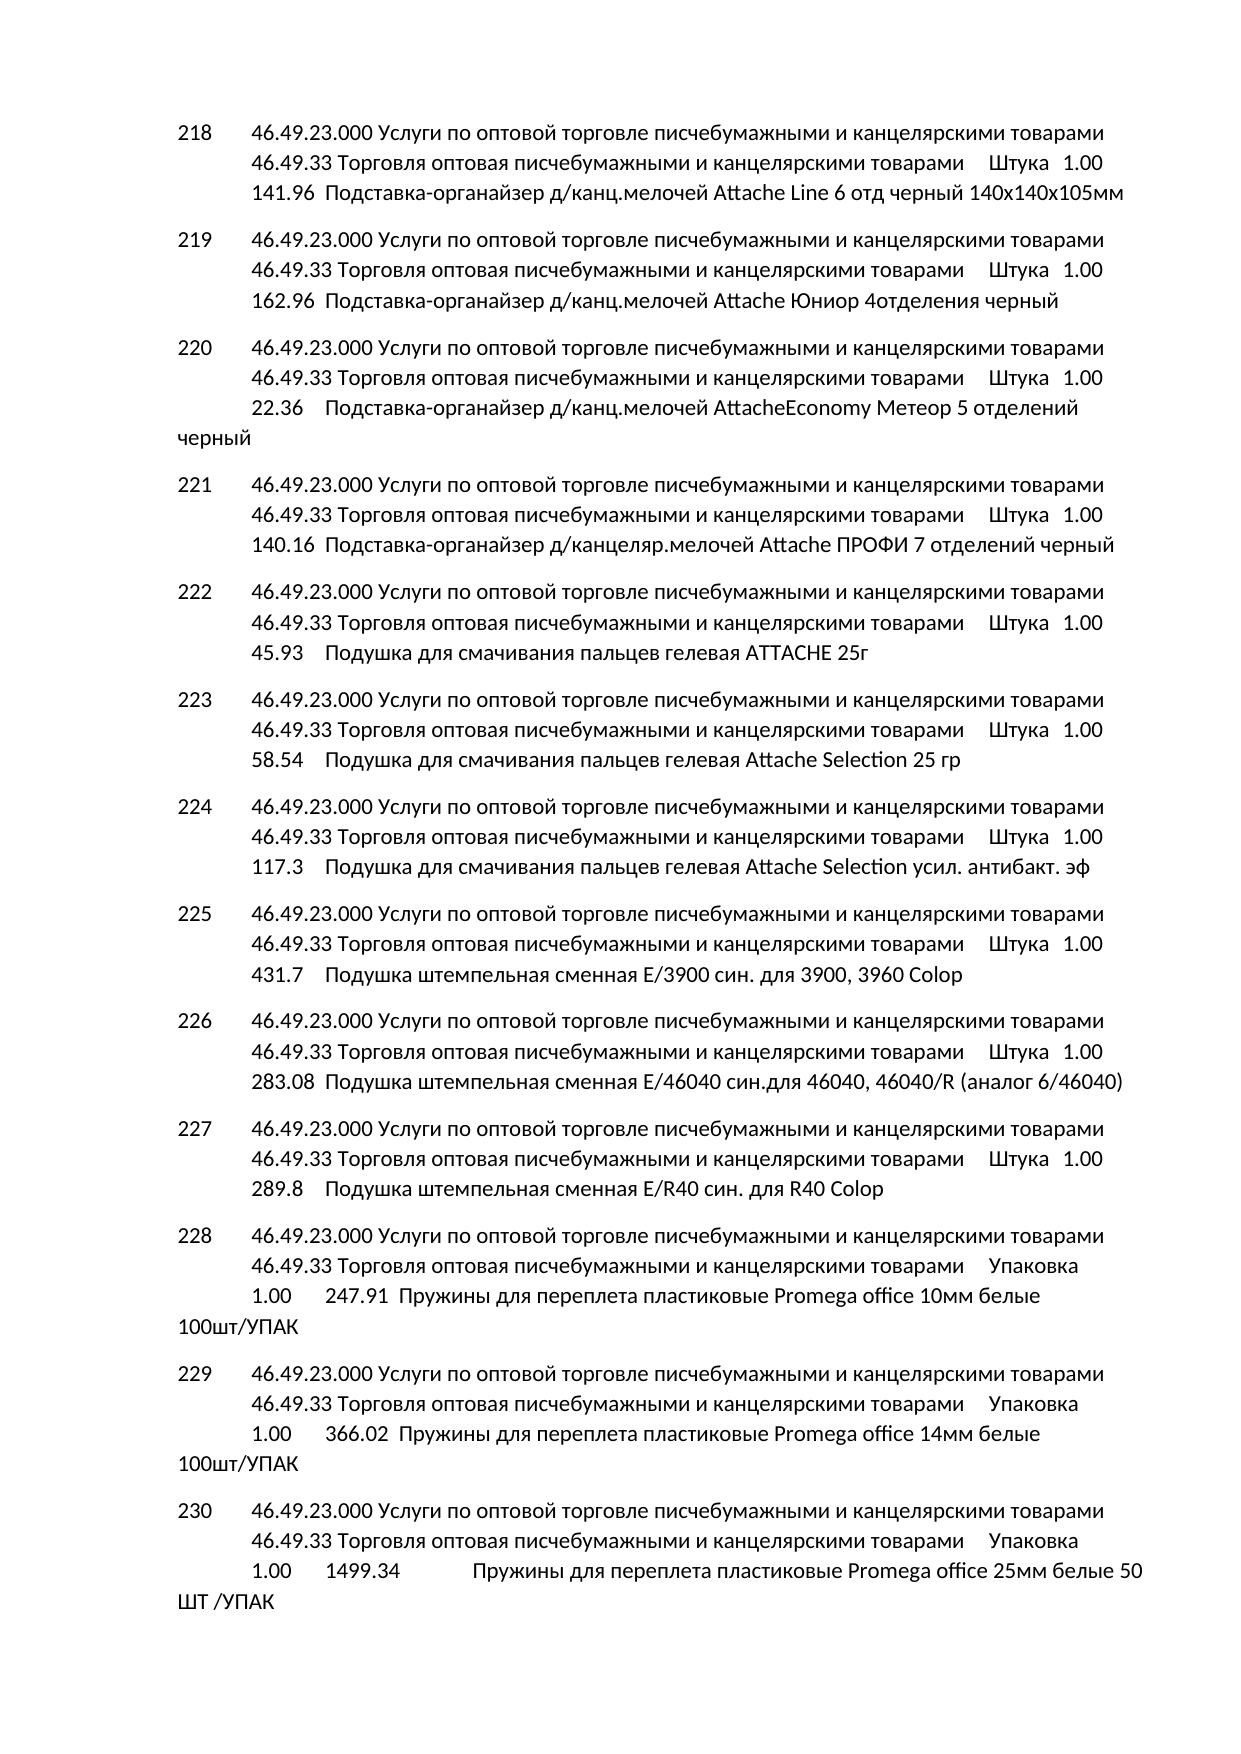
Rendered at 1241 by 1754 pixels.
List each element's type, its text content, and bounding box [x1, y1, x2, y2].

text 219 46.49.23.000 Услуги по оптовой торговле писчебумажными и канцелярскими товарами 46.49.33 Торговля оптовая писчебумажными и канцелярскими товарами Штука 1.00 162.96 Подставка-органайзер д/канц.мелочей Attache Юниор 4отделения черный [177, 225, 1152, 314]
text 223 46.49.23.000 Услуги по оптовой торговле писчебумажными и канцелярскими товарами 46.49.33 Торговля оптовая писчебумажными и канцелярскими товарами Штука 1.00 58.54 Подушка для смачивания пальцев гелевая Attache Selection 25 гр [177, 685, 1152, 773]
text 228 46.49.23.000 Услуги по оптовой торговле писчебумажными и канцелярскими товарами 46.49.33 Торговля оптовая писчебумажными и канцелярскими товарами Упаковка 1.00 247.91 Пружины для переплета пластиковые Promega office 10мм белые 100шт/УПАК [177, 1221, 1152, 1340]
text 224 46.49.23.000 Услуги по оптовой торговле писчебумажными и канцелярскими товарами 46.49.33 Торговля оптовая писчебумажными и канцелярскими товарами Штука 1.00 117.3 Подушка для смачивания пальцев гелевая Attache Selection усил. антибакт. эф [177, 792, 1152, 881]
text 225 46.49.23.000 Услуги по оптовой торговле писчебумажными и канцелярскими товарами 46.49.33 Торговля оптовая писчебумажными и канцелярскими товарами Штука 1.00 431.7 Подушка штемпельная сменная E/3900 син. для 3900, 3960 Colop [177, 899, 1152, 988]
text 221 46.49.23.000 Услуги по оптовой торговле писчебумажными и канцелярскими товарами 46.49.33 Торговля оптовая писчебумажными и канцелярскими товарами Штука 1.00 140.16 Подставка-органайзер д/канцеляр.мелочей Attache ПРОФИ 7 отделений черный [177, 470, 1152, 559]
text 227 46.49.23.000 Услуги по оптовой торговле писчебумажными и канцелярскими товарами 46.49.33 Торговля оптовая писчебумажными и канцелярскими товарами Штука 1.00 289.8 Подушка штемпельная сменная E/R40 син. для R40 Colop [177, 1114, 1152, 1202]
text 218 46.49.23.000 Услуги по оптовой торговле писчебумажными и канцелярскими товарами 46.49.33 Торговля оптовая писчебумажными и канцелярскими товарами Штука 1.00 141.96 Подставка-органайзер д/канц.мелочей Attache Line 6 отд черный 140х140х105мм [177, 118, 1152, 207]
text 230 46.49.23.000 Услуги по оптовой торговле писчебумажными и канцелярскими товарами 46.49.33 Торговля оптовая писчебумажными и канцелярскими товарами Упаковка 1.00 1499.34 Пружины для переплета пластиковые Promega office 25мм белые 50 ШТ /УПАК [177, 1496, 1152, 1615]
text 226 46.49.23.000 Услуги по оптовой торговле писчебумажными и канцелярскими товарами 46.49.33 Торговля оптовая писчебумажными и канцелярскими товарами Штука 1.00 283.08 Подушка штемпельная сменная E/46040 син.для 46040, 46040/R (аналог 6/46040) [177, 1007, 1152, 1095]
text 222 46.49.23.000 Услуги по оптовой торговле писчебумажными и канцелярскими товарами 46.49.33 Торговля оптовая писчебумажными и канцелярскими товарами Штука 1.00 45.93 Подушка для смачивания пальцев гелевая ATTACHE 25г [177, 577, 1152, 666]
text 220 46.49.23.000 Услуги по оптовой торговле писчебумажными и канцелярскими товарами 46.49.33 Торговля оптовая писчебумажными и канцелярскими товарами Штука 1.00 22.36 Подставка-органайзер д/канц.мелочей AttacheEconomy Метеор 5 отделений черный [177, 333, 1152, 451]
text 229 46.49.23.000 Услуги по оптовой торговле писчебумажными и канцелярскими товарами 46.49.33 Торговля оптовая писчебумажными и канцелярскими товарами Упаковка 1.00 366.02 Пружины для переплета пластиковые Promega office 14мм белые 100шт/УПАК [177, 1359, 1152, 1477]
